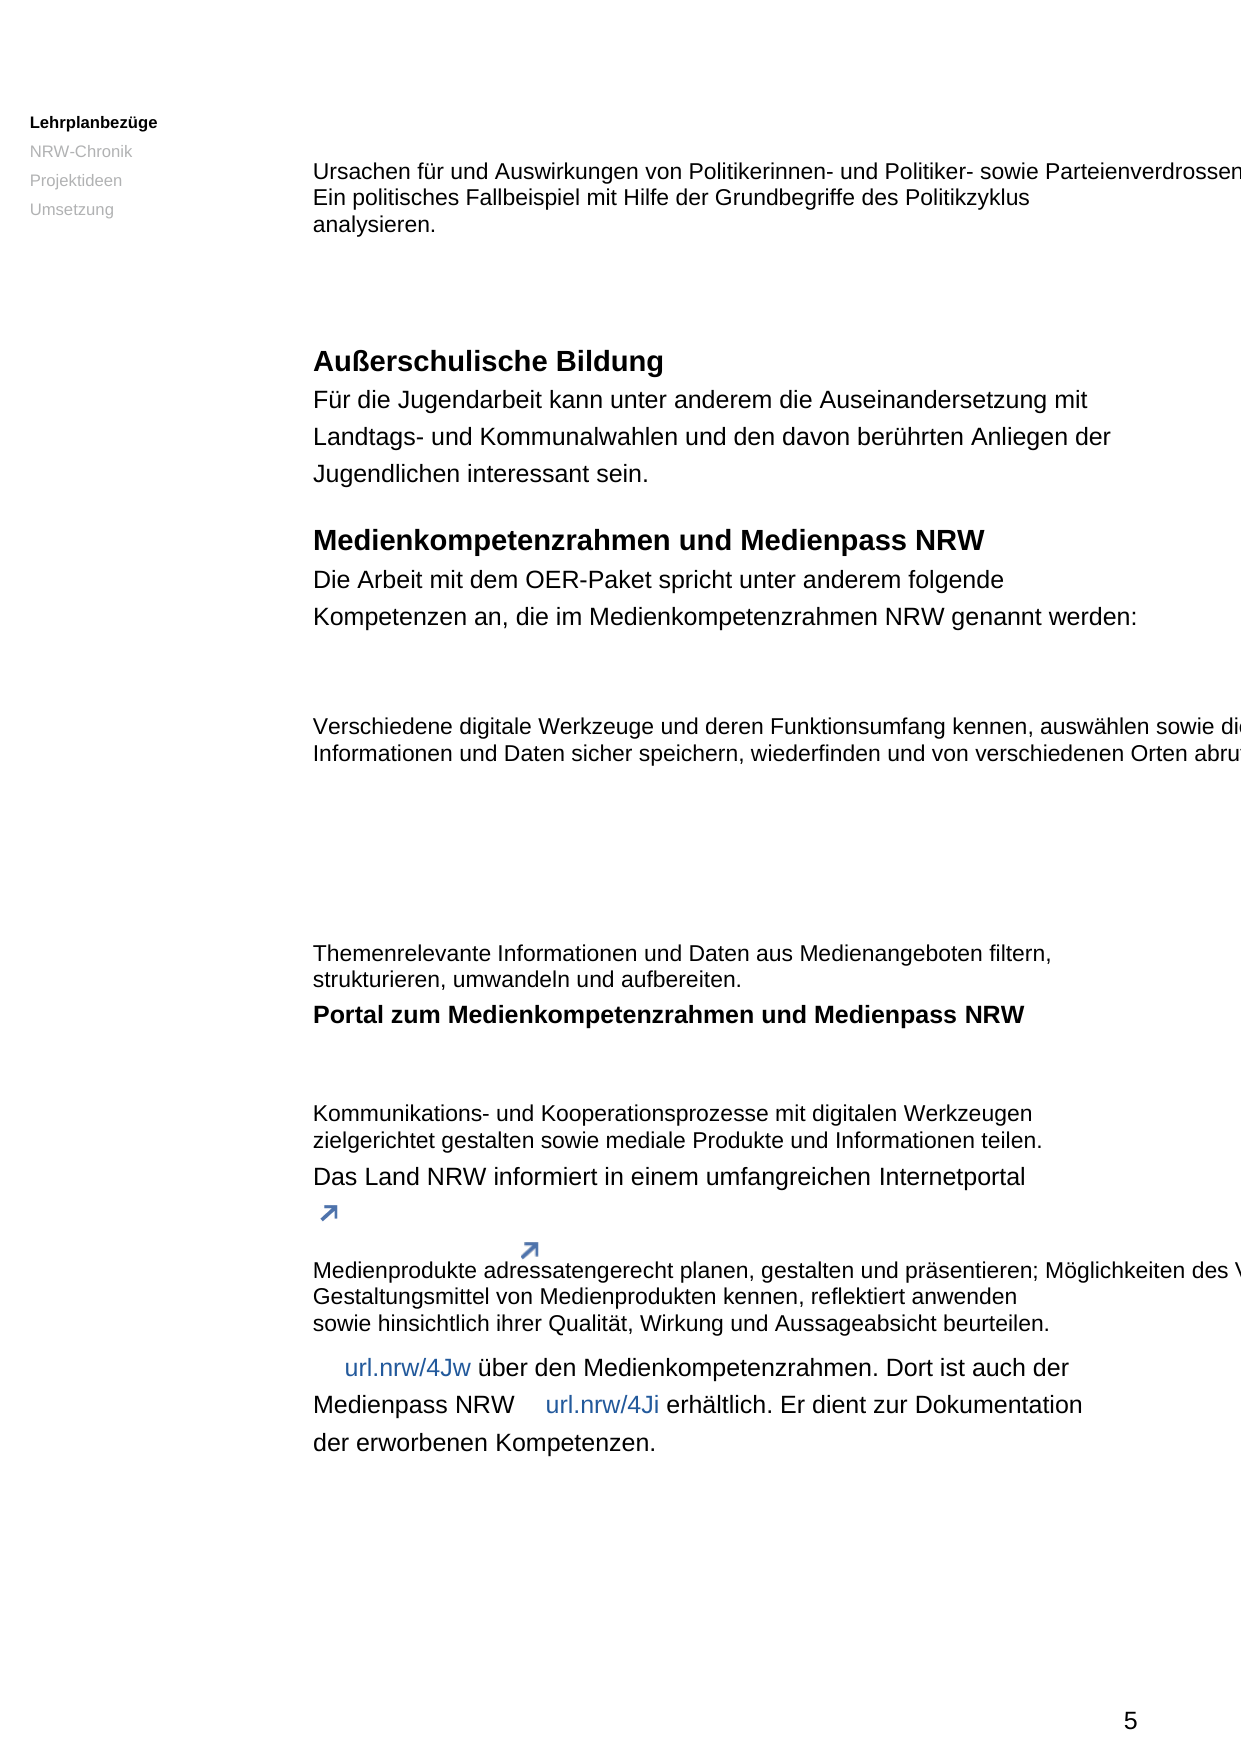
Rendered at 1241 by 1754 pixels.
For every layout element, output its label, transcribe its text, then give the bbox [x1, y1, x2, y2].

subtitle Medienkompetenzrahmen und Medienpass NRW [313, 523, 1163, 557]
subtitle Portal zum Medienkompetenzrahmen und Medienpass NRW [313, 889, 1163, 1029]
text Das Land NRW informiert in einem umfangreichen Internetportal [313, 1037, 1163, 1190]
text Für die Jugendarbeit kann unter anderem die Auseinandersetzung mit Landtags- und Kommunalwahlen und den davon berührten Anliegen der Jugendlichen interessant sein. [313, 385, 1116, 488]
subtitle Außerschulische Bildung [313, 343, 1163, 377]
list Lehrplanbezüge NRW-Chronik Projektideen Umsetzung [29, 113, 158, 218]
text Die Arbeit mit dem OER-Paket spricht unter anderem folgende Kompetenzen an, die im Medienkompetenzrahmen NRW genannt werden: [313, 565, 1140, 631]
text url.nrw/4Jw über den Medienkompetenzrahmen. Dort ist auch der Medienpass NRW url.nrw/4Ji erhältlich. Er dient zur Dokumentation der erworbenen Kompetenzen. [313, 1199, 1126, 1456]
